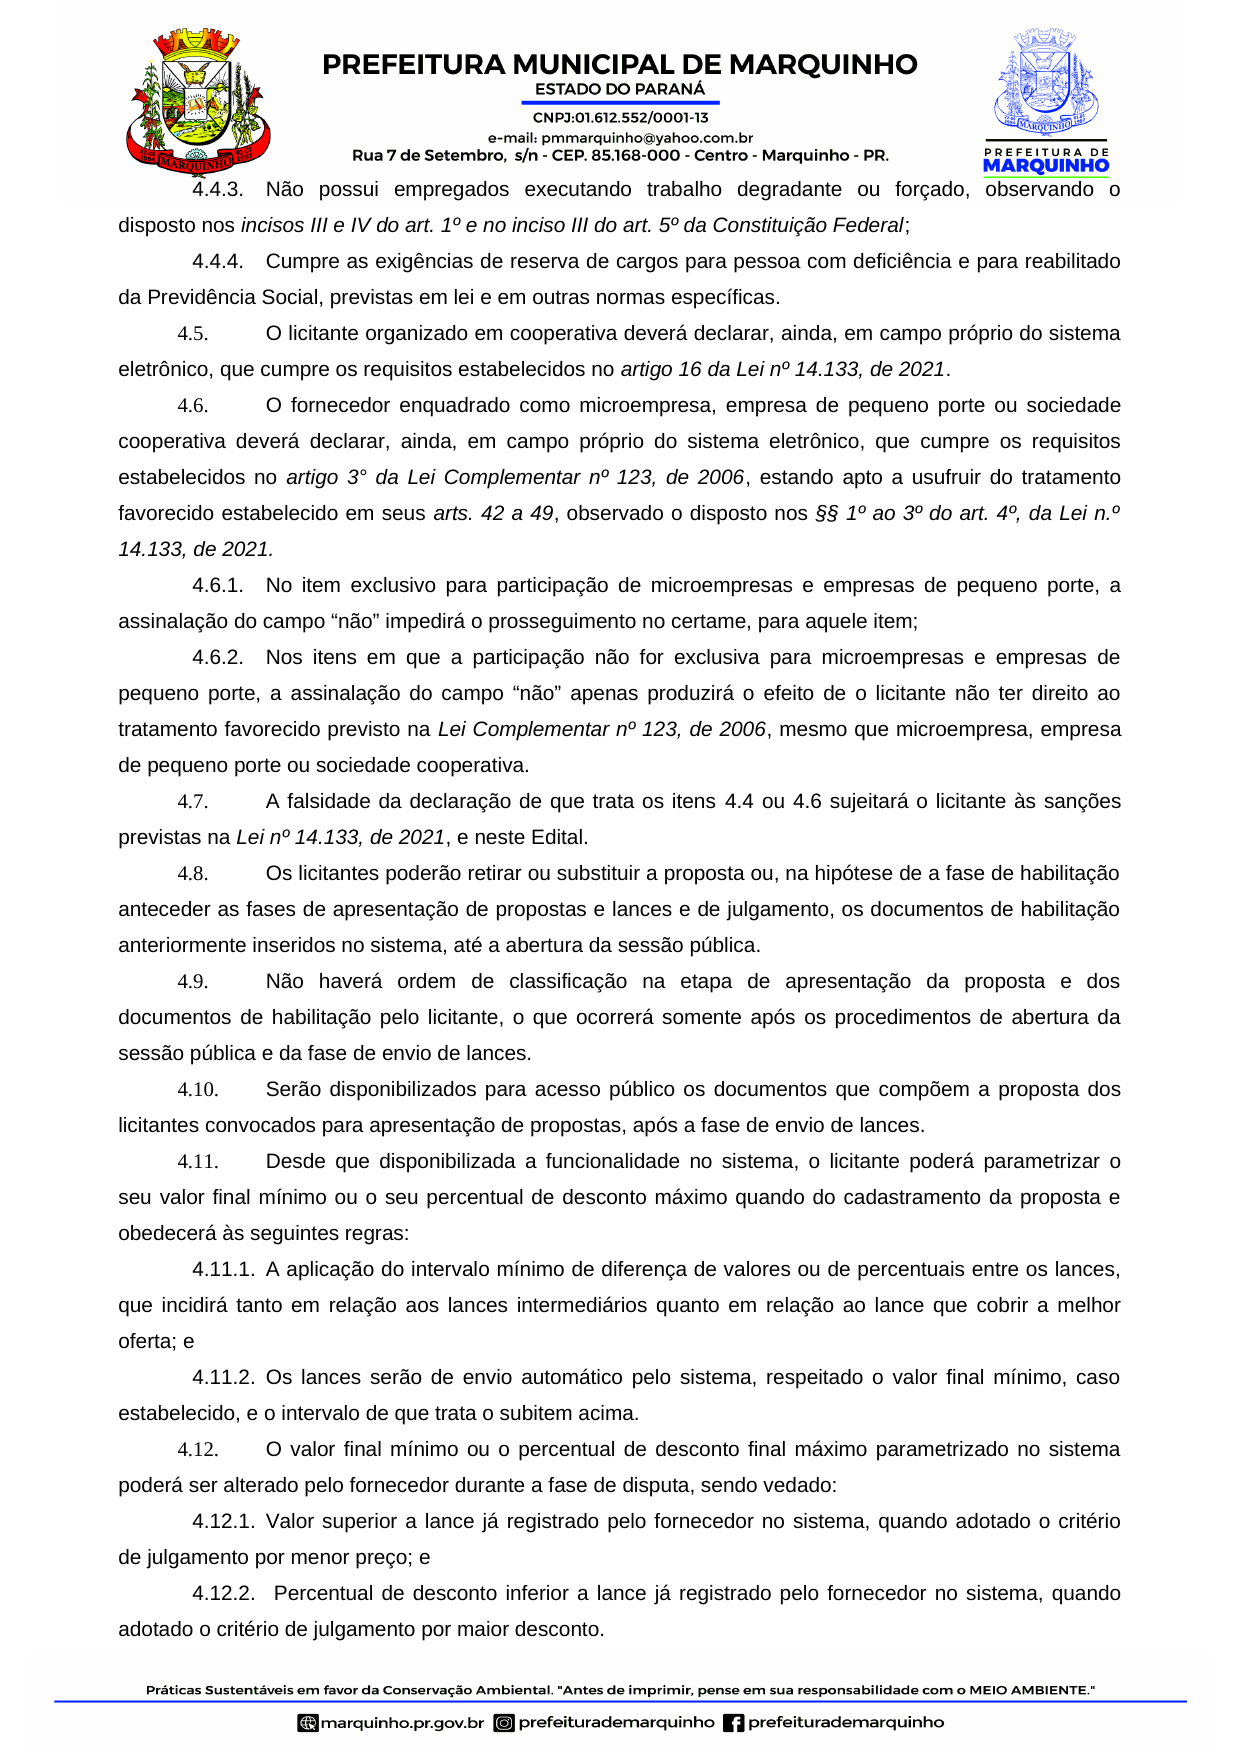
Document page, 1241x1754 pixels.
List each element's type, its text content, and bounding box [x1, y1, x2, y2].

text O fornecedor enquadrado como microempresa, empresa de pequeno porte ou sociedade cooperativa deverá declarar, ainda, em campo próprio do sistema eletrônico, que cumpre os requisitos estabelecidos no artigo 3° da Lei Complementar nº 123, de 2006, estando apto a usufruir do tratamento favorecido estabelecido em seus arts. 42 a 49, observado o disposto nos §§ 1º ao 3º do art. 4º, da Lei n.º 14.133, de 2021. [118, 393, 1122, 561]
text Os licitantes poderão retirar ou substituir a proposta ou, na hipótese de a fase de habilitação anteceder as fases de apresentação de propostas e lances e de julgamento, os documentos de habilitação anteriormente inseridos no sistema, até a abertura da sessão pública. [118, 861, 1122, 957]
text Não possui empregados executando trabalho degradante ou forçado, observando o disposto nos incisos III e IV do art. 1º e no inciso III do art. 5º da Constituição Federal; [118, 177, 1122, 237]
text Os lances serão de envio automático pelo sistema, respeitado o valor final mínimo, caso estabelecido, e o intervalo de que trata o subitem acima. [118, 1364, 1122, 1424]
text Desde que disponibilizada a funcionalidade no sistema, o licitante poderá parametrizar o seu valor final mínimo ou o seu percentual de desconto máximo quando do cadastramento da proposta e obedecerá às seguintes regras: [118, 1149, 1122, 1245]
text O valor final mínimo ou o percentual de desconto final máximo parametrizado no sistema poderá ser alterado pelo fornecedor durante a fase de disputa, sendo vedado: [118, 1436, 1122, 1497]
text Percentual de desconto inferior a lance já registrado pelo fornecedor no sistema, quando adotado o critério de julgamento por maior desconto. [118, 1580, 1122, 1640]
picture [30, 1653, 1210, 1754]
text Valor superior a lance já registrado pelo fornecedor no sistema, quando adotado o critério de julgamento por menor preço; e [118, 1508, 1122, 1568]
text A aplicação do intervalo mínimo de diferença de valores ou de percentuais entre os lances, que incidirá tanto em relação aos lances intermediários quanto em relação ao lance que cobrir a melhor oferta; e [118, 1257, 1122, 1353]
text Serão disponibilizados para acesso público os documentos que compõem a proposta dos licitantes convocados para apresentação de propostas, após a fase de envio de lances. [118, 1077, 1122, 1137]
text Não haverá ordem de classificação na etapa de apresentação da proposta e dos documentos de habilitação pelo licitante, o que ocorrerá somente após os procedimentos de abertura da sessão pública e da fase de envio de lances. [118, 969, 1122, 1065]
text No item exclusivo para participação de microempresas e empresas de pequeno porte, a assinalação do campo “não” impedirá o prosseguimento no certame, para aquele item; [118, 573, 1122, 633]
picture [60, 0, 1181, 203]
text O licitante organizado em cooperativa deverá declarar, ainda, em campo próprio do sistema eletrônico, que cumpre os requisitos estabelecidos no artigo 16 da Lei nº 14.133, de 2021. [118, 321, 1122, 381]
text Nos itens em que a participação não for exclusiva para microempresas e empresas de pequeno porte, a assinalação do campo “não” apenas produzirá o efeito de o licitante não ter direito ao tratamento favorecido previsto na Lei Complementar nº 123, de 2006, mesmo que microempresa, empresa de pequeno porte ou sociedade cooperativa. [118, 645, 1122, 777]
text A falsidade da declaração de que trata os itens 4.4 ou 4.6 sujeitará o licitante às sanções previstas na Lei nº 14.133, de 2021, e neste Edital. [118, 788, 1122, 849]
text Cumpre as exigências de reserva de cargos para pessoa com deficiência e para reabilitado da Previdência Social, previstas em lei e em outras normas específicas. [118, 249, 1122, 309]
